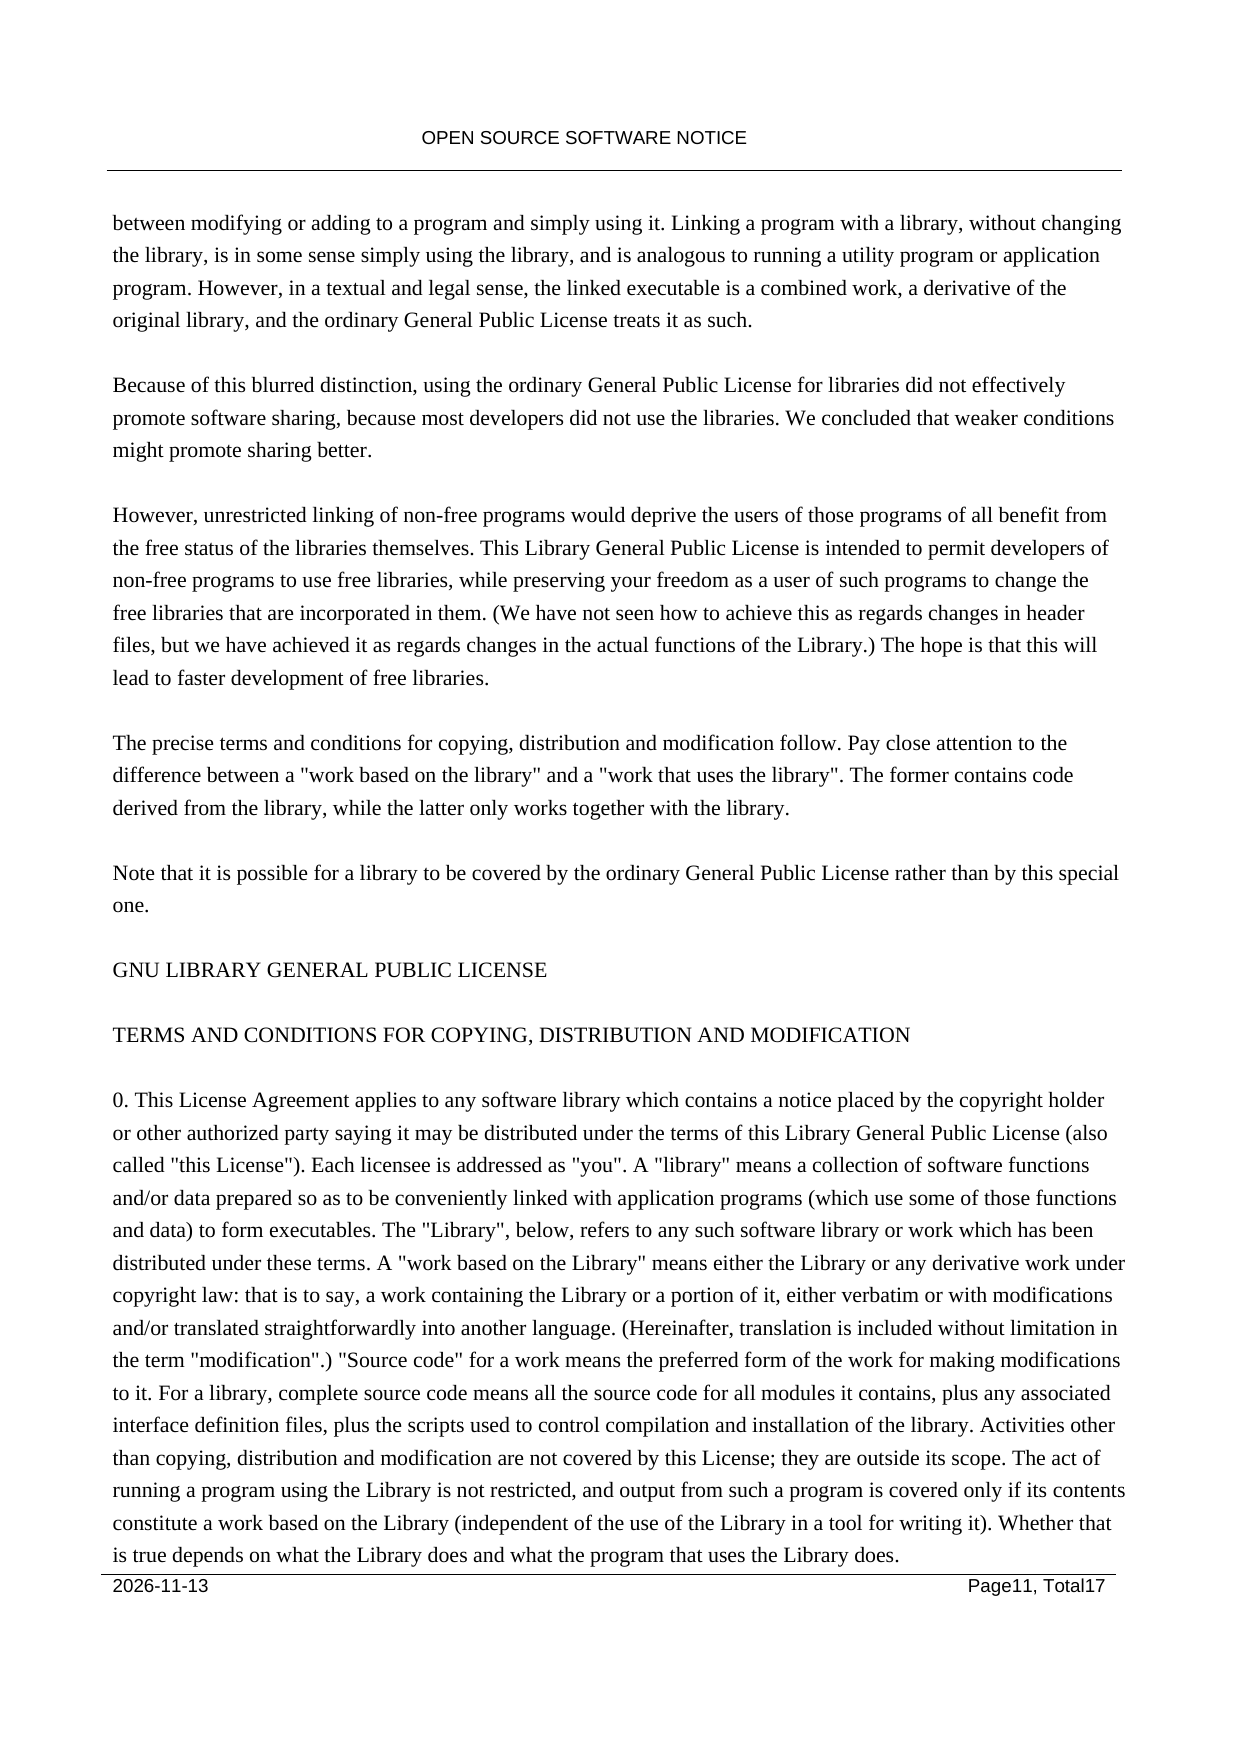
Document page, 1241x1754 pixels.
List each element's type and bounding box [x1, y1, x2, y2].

text [112, 206, 1128, 1571]
